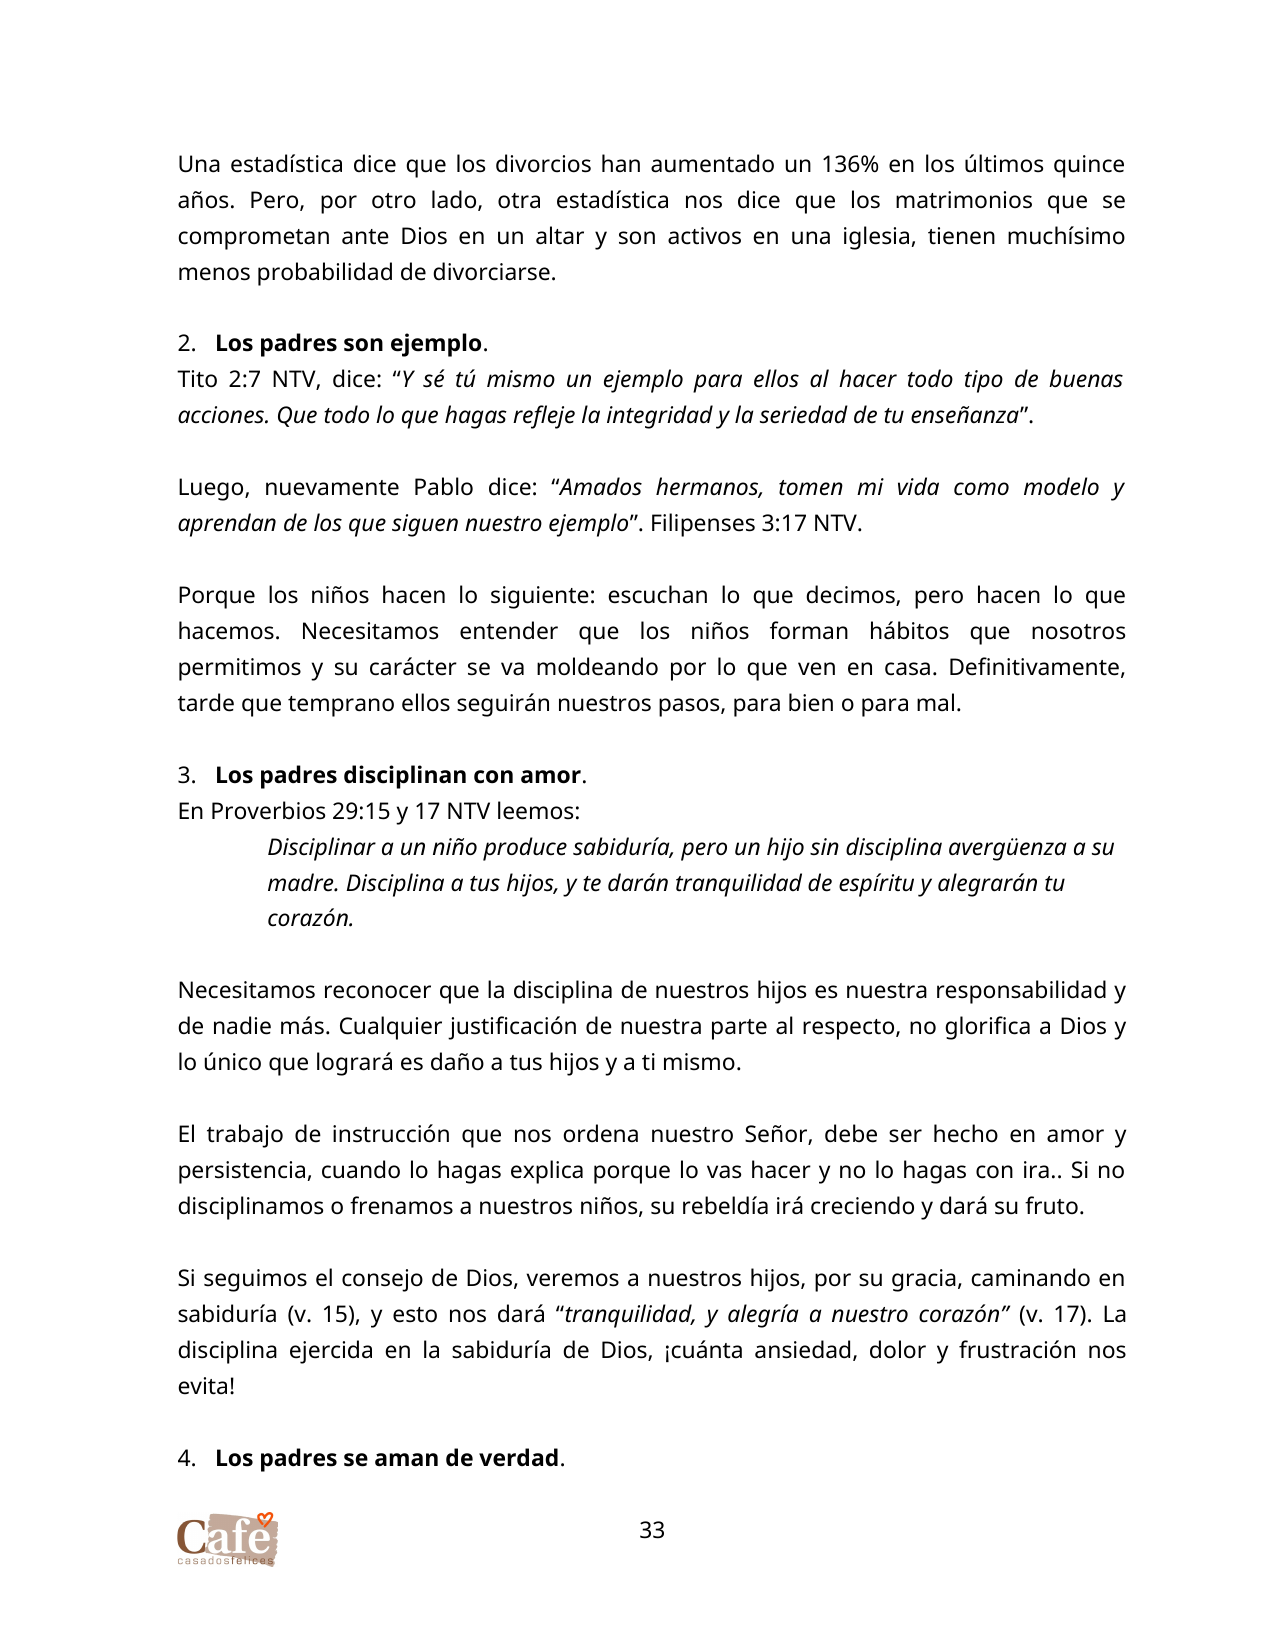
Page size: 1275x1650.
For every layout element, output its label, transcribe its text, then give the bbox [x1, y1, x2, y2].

list Los padres son ejemplo. [177, 327, 1127, 359]
text Una estadística dice que los divorcios han aumentado un 136% en los últimos quince años. Pero, por otro lado, otra estadística nos dice que los matrimonios que se comprometan ante Dios en un altar y son activos en una iglesia, tienen muchísimo menos probabilidad de divorciarse. [177, 148, 1127, 287]
picture [177, 1512, 278, 1567]
text Disciplinar a un niño produce sabiduría, pero un hijo sin disciplina avergüenza a su madre. Disciplina a tus hijos, y te darán tranquilidad de espíritu y alegrarán tu corazón. [267, 831, 1122, 934]
text Luego, nuevamente Pablo dice: “Amados hermanos, tomen mi vida como modelo y aprendan de los que siguen nuestro ejemplo”. Filipenses 3:17 NTV. [177, 471, 1127, 538]
list Los padres disciplinan con amor. [177, 759, 1127, 790]
text El trabajo de instrucción que nos ordena nuestro Señor, debe ser hecho en amor y persistencia, cuando lo hagas explica porque lo vas hacer y no lo hagas con ira.. Si no disciplinamos o frenamos a nuestros niños, su rebeldía irá creciendo y dará su fruto. [177, 1118, 1127, 1221]
text En Proverbios 29:15 y 17 NTV leemos: [177, 794, 1127, 826]
text Si seguimos el consejo de Dios, veremos a nuestros hijos, por su gracia, caminando en sabiduría (v. 15), y esto nos dará “tranquilidad, y alegría a nuestro corazón” (v. 17). La disciplina ejercida en la sabiduría de Dios, ¡cuánta ansiedad, dolor y frustración nos evita! [177, 1262, 1127, 1401]
list Los padres se aman de verdad. [177, 1441, 1127, 1473]
text Porque los niños hacen lo siguiente: escuchan lo que decimos, pero hacen lo que hacemos. Necesitamos entender que los niños forman hábitos que nosotros permitimos y su carácter se va moldeando por lo que ven en casa. Definitivamente, tarde que temprano ellos seguirán nuestros pasos, para bien o para mal. [177, 579, 1127, 718]
text Necesitamos reconocer que la disciplina de nuestros hijos es nuestra responsabilidad y de nadie más. Cualquier justificación de nuestra parte al respecto, no glorifica a Dios y lo único que logrará es daño a tus hijos y a ti mismo. [177, 974, 1127, 1077]
text Tito 2:7 NTV, dice: “Y sé tú mismo un ejemplo para ellos al hacer todo tipo de buenas acciones. Que todo lo que hagas refleje la integridad y la seriedad de tu enseñanza”. [177, 363, 1127, 431]
